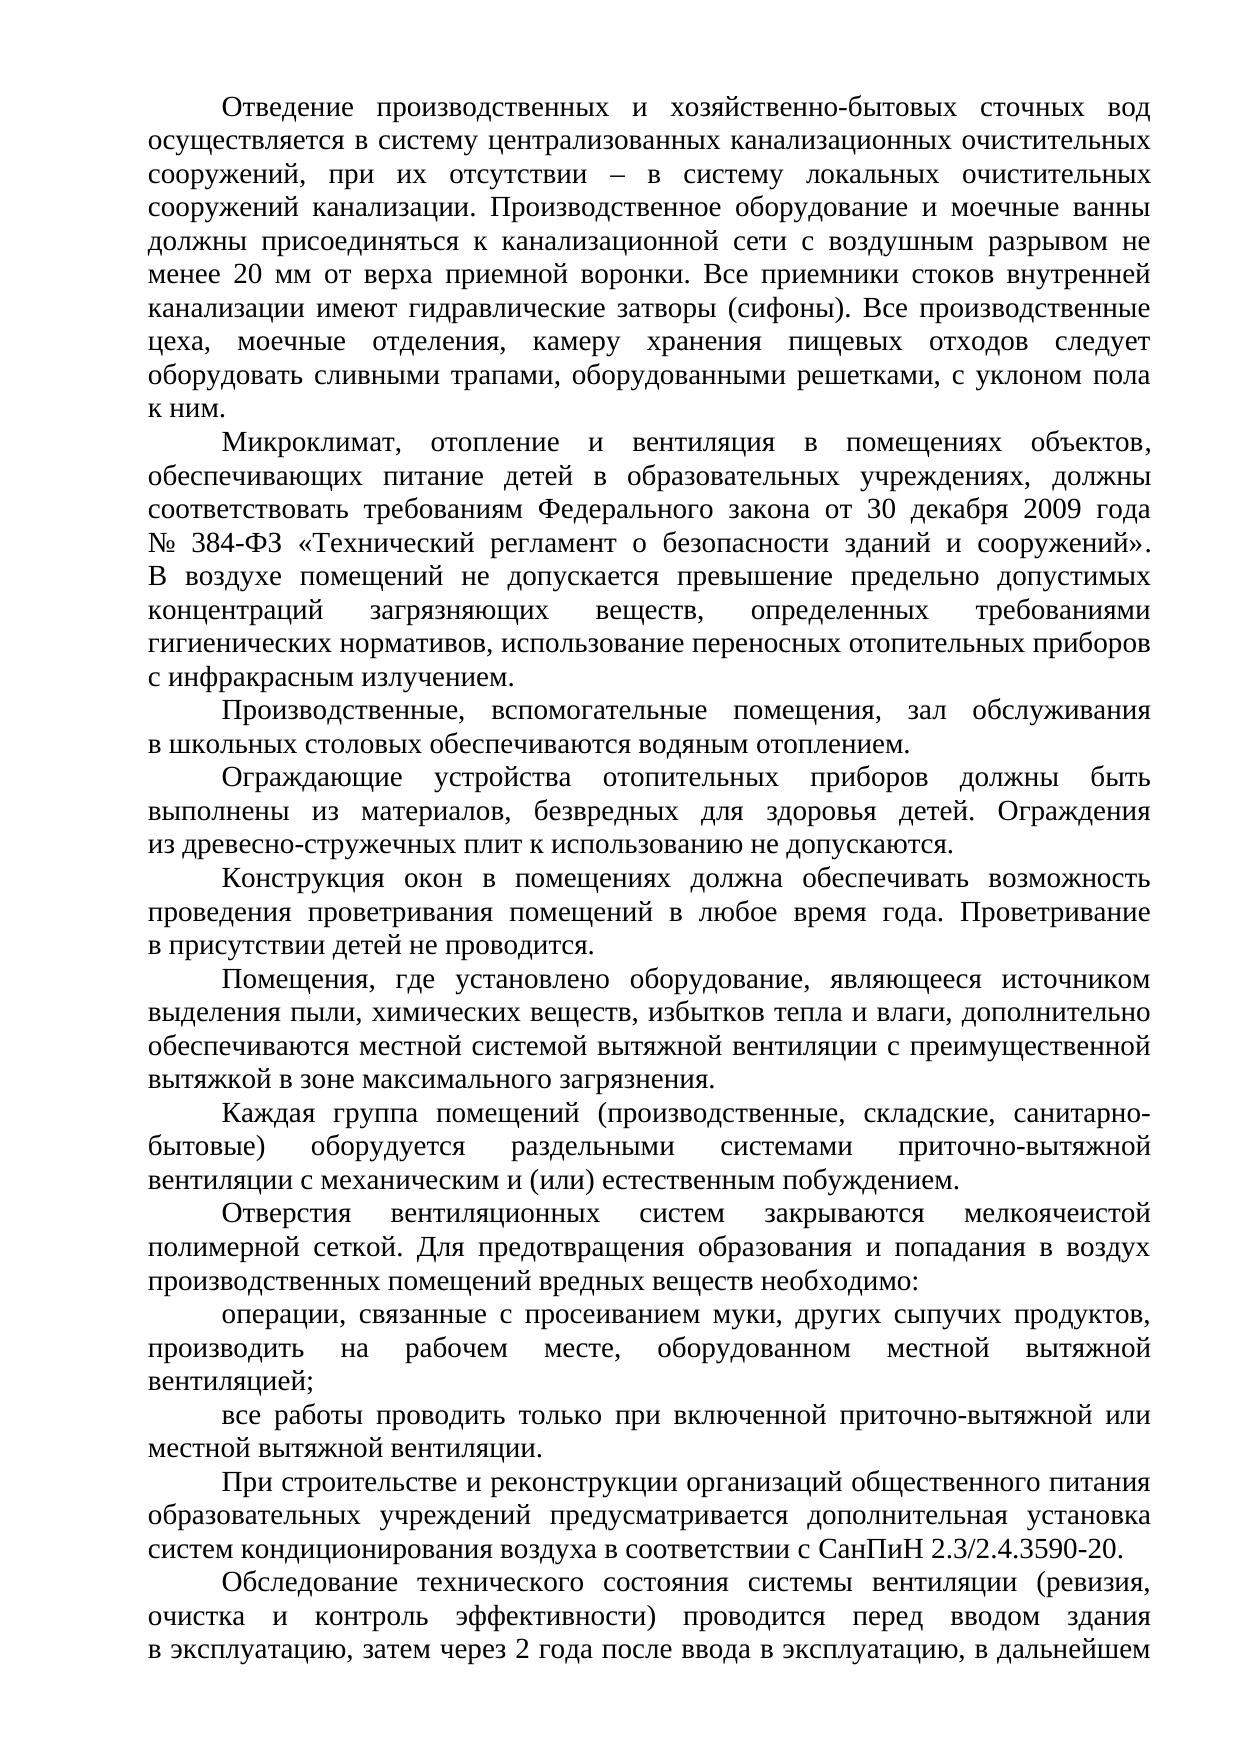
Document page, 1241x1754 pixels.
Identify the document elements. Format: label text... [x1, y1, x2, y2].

text Производственные, вспомогательные помещения, зал обслуживания в школьных столовых обеспечиваются водяным отоплением. [148, 692, 1152, 759]
text Конструкция окон в помещениях должна обеспечивать возможность проведения проветривания помещений в любое время года. Проветривание в присутствии детей не проводится. [148, 860, 1152, 961]
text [148, 1564, 1152, 1665]
text все работы проводить только при включенной приточно-вытяжной или местной вытяжной вентиляции. [148, 1397, 1152, 1464]
text Каждая группа помещений (производственные, складские, санитарно-бытовые) оборудуется раздельными системами приточно-вытяжной вентиляции с механическим и (или) естественным побуждением. [148, 1095, 1152, 1196]
text При строительстве и реконструкции организаций общественного питания образовательных учреждений предусматривается дополнительная установка систем кондиционирования воздуха в соответствии с СанПиН 2.3/2.4.3590-20. [148, 1464, 1152, 1564]
text Микроклимат, отопление и вентиляция в помещениях объектов, обеспечивающих питание детей в образовательных учреждениях, должны соответствовать требованиям Федерального закона от 30 декабря 2009 года № 384-ФЗ «Технический регламент о безопасности зданий и сооружений». В воздухе помещений не допускается превышение предельно допустимых концентраций загрязняющих веществ, определенных требованиями гигиенических нормативов, использование переносных отопительных приборов с инфракрасным излучением. [148, 424, 1152, 692]
text Отверстия вентиляционных систем закрываются мелкоячеистой полимерной сеткой. Для предотвращения образования и попадания в воздух производственных помещений вредных веществ необходимо: [148, 1196, 1152, 1296]
text Отведение производственных и хозяйственно-бытовых сточных вод осуществляется в систему централизованных канализационных очистительных сооружений, при их отсутствии – в систему локальных очистительных сооружений канализации. Производственное оборудование и моечные ванны должны присоединяться к канализационной сети с воздушным разрывом не менее 20 мм от верха приемной воронки. Все приемники стоков внутренней канализации имеют гидравлические затворы (сифоны). Все производственные цеха, моечные отделения, камеру хранения пищевых отходов следует оборудовать сливными трапами, оборудованными решетками, с уклоном пола к ним. [148, 89, 1152, 424]
text операции, связанные с просеиванием муки, других сыпучих продуктов, производить на рабочем месте, оборудованном местной вытяжной вентиляцией; [148, 1296, 1152, 1397]
text Помещения, где установлено оборудование, являющееся источником выделения пыли, химических веществ, избытков тепла и влаги, дополнительно обеспечиваются местной системой вытяжной вентиляции с преимущественной вытяжкой в зоне максимального загрязнения. [148, 961, 1152, 1095]
text Ограждающие устройства отопительных приборов должны быть выполнены из материалов, безвредных для здоровья детей. Ограждения из древесно-стружечных плит к использованию не допускаются. [148, 759, 1152, 860]
